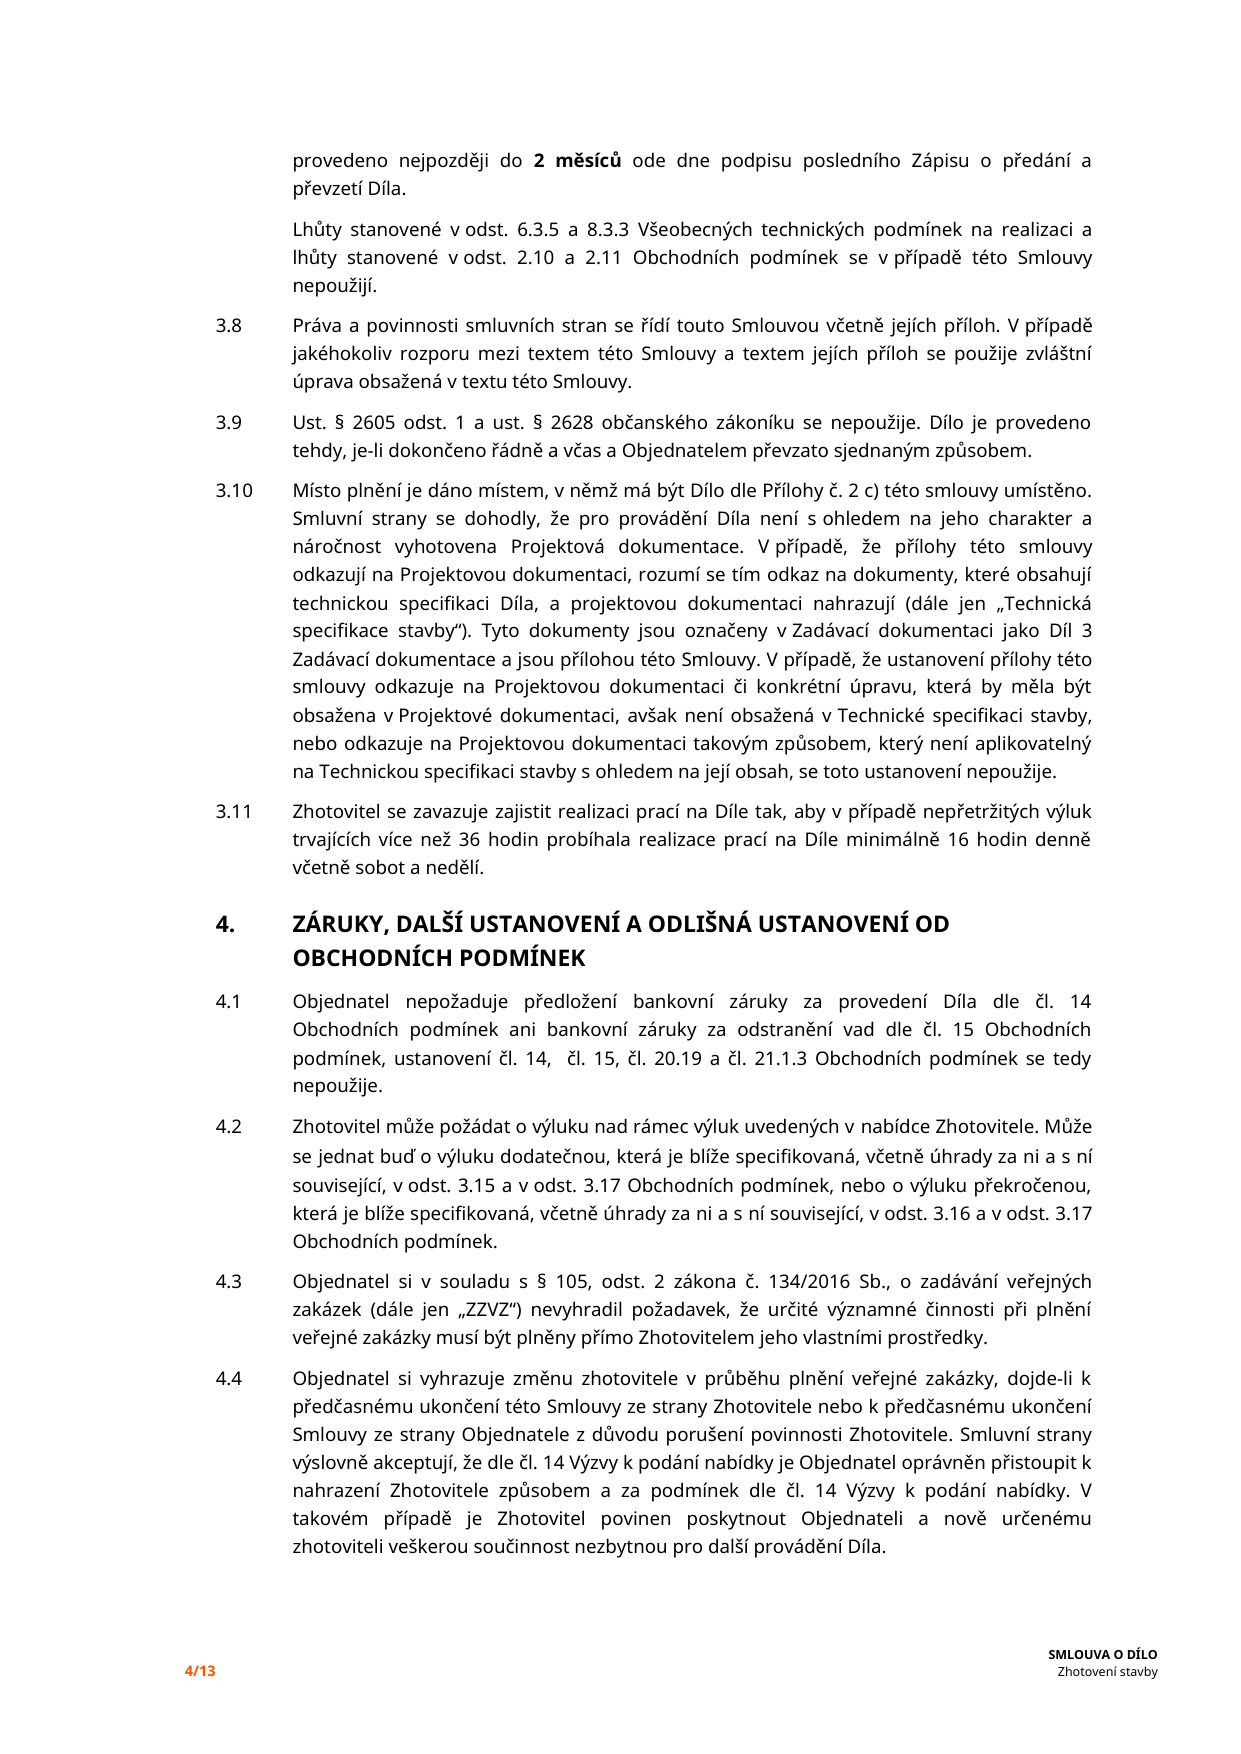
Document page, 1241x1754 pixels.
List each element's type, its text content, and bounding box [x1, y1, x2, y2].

text ZÁRUKY, DALŠÍ USTANOVENÍ A ODLIŠNÁ USTANOVENÍ OD OBCHODNÍCH PODMÍNEK [216, 907, 1093, 973]
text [292, 147, 1093, 201]
text Ust. § 2605 odst. 1 a ust. § 2628 občanského zákoníku se nepoužije. Dílo je provedeno tehdy, je-li dokončeno řádně a včas a Objednatelem převzato sjednaným způsobem. [216, 409, 1093, 463]
text Místo plnění je dáno místem, v němž má být Dílo dle Přílohy č. 2 c) této smlouvy umístěno. Smluvní strany se dohodly, že pro provádění Díla není s ohledem na jeho charakter a náročnost vyhotovena Projektová dokumentace. V případě, že přílohy této smlouvy odkazují na Projektovou dokumentaci, rozumí se tím odkaz na dokumenty, které obsahují technickou specifikaci Díla, a projektovou dokumentaci nahrazují (dále jen „Technická specifikace stavby“). Tyto dokumenty jsou označeny v Zadávací dokumentaci jako Díl 3 Zadávací dokumentace a jsou přílohou této Smlouvy. V případě, že ustanovení přílohy této smlouvy odkazuje na Projektovou dokumentaci či konkrétní úpravu, která by měla být obsažena v Projektové dokumentaci, avšak není obsažená v Technické specifikaci stavby, nebo odkazuje na Projektovou dokumentaci takovým způsobem, který není aplikovatelný na Technickou specifikaci stavby s ohledem na její obsah, se toto ustanovení nepoužije. [216, 478, 1093, 783]
text Objednatel si vyhrazuje změnu zhotovitele v průběhu plnění veřejné zakázky, dojde-li k předčasnému ukončení této Smlouvy ze strany Zhotovitele nebo k předčasnému ukončení Smlouvy ze strany Objednatele z důvodu porušení povinnosti Zhotovitele. Smluvní strany výslovně akceptují, že dle čl. 14 Výzvy k podání nabídky je Objednatel oprávněn přistoupit k nahrazení Zhotovitele způsobem a za podmínek dle čl. 14 Výzvy k podání nabídky. V takovém případě je Zhotovitel povinen poskytnout Objednateli a nově určenému zhotoviteli veškerou součinnost nezbytnou pro další provádění Díla. [216, 1365, 1093, 1559]
text Objednatel nepožaduje předložení bankovní záruky za provedení Díla dle čl. 14 Obchodních podmínek ani bankovní záruky za odstranění vad dle čl. 15 Obchodních podmínek, ustanovení čl. 14, čl. 15, čl. 20.19 a čl. 21.1.3 Obchodních podmínek se tedy nepoužije. [216, 989, 1093, 1098]
text Lhůty stanovené v odst. 6.3.5 a 8.3.3 Všeobecných technických podmínek na realizaci a lhůty stanovené v odst. 2.10 a 2.11 Obchodních podmínek se v případě této Smlouvy nepoužijí. [292, 216, 1093, 298]
text Objednatel si v souladu s § 105, odst. 2 zákona č. 134/2016 Sb., o zadávání veřejných zakázek (dále jen „ZZVZ“) nevyhradil požadavek, že určité významné činnosti při plnění veřejné zakázky musí být plněny přímo Zhotovitelem jeho vlastními prostředky. [216, 1269, 1093, 1350]
text Práva a povinnosti smluvních stran se řídí touto Smlouvou včetně jejích příloh. V případě jakéhokoliv rozporu mezi textem této Smlouvy a textem jejích příloh se použije zvláštní úprava obsažená v textu této Smlouvy. [216, 313, 1093, 394]
text Zhotovitel se zavazuje zajistit realizaci prací na Díle tak, aby v případě nepřetržitých výluk trvajících více než 36 hodin probíhala realizace prací na Díle minimálně 16 hodin denně včetně sobot a nedělí. [216, 798, 1093, 880]
text Zhotovitel může požádat o výluku nad rámec výluk uvedených v nabídce Zhotovitele. Může se jednat buď o výluku dodatečnou, která je blíže specifikovaná, včetně úhrady za ni a s ní související, v odst. 3.15 a v odst. 3.17 Obchodních podmínek, nebo o výluku překročenou, která je blíže specifikovaná, včetně úhrady za ni a s ní související, v odst. 3.16 a v odst. 3.17 Obchodních podmínek. [216, 1113, 1093, 1254]
